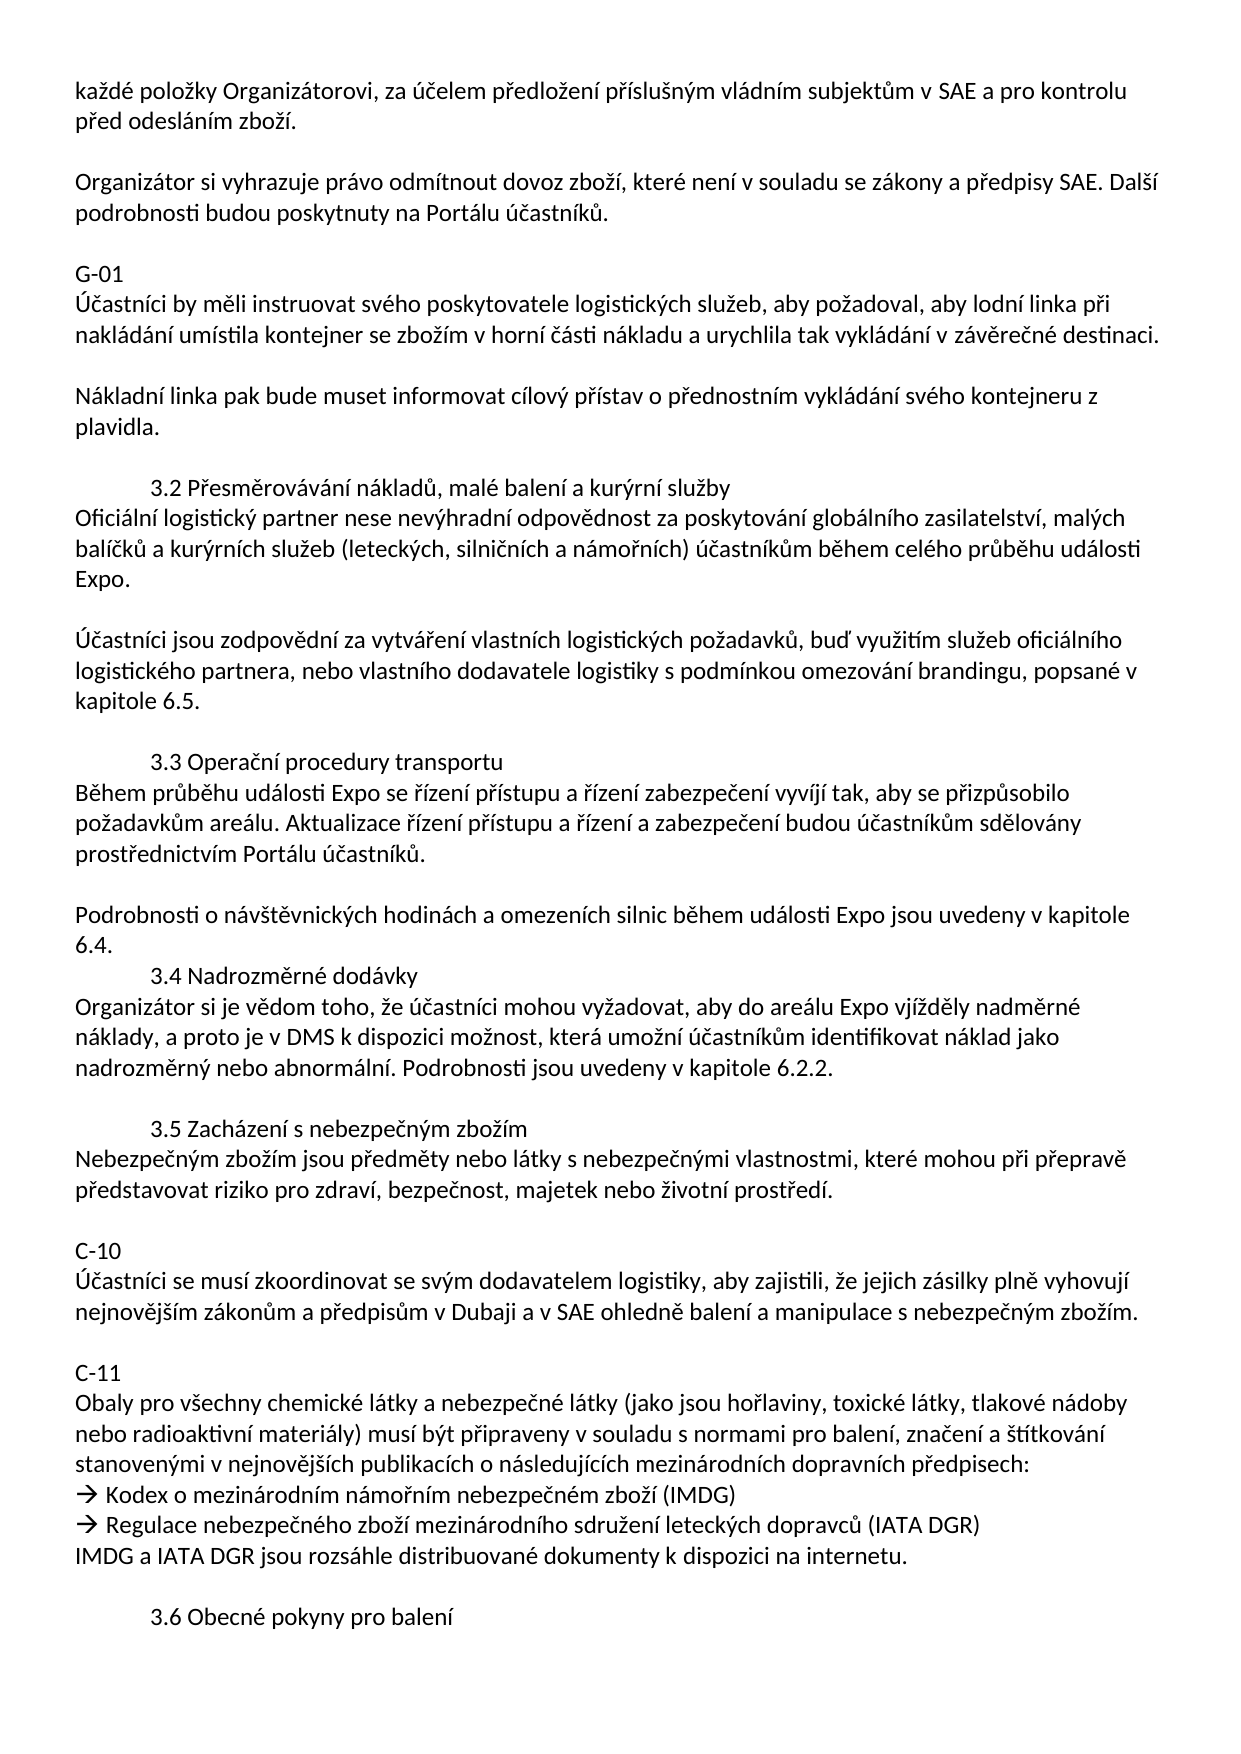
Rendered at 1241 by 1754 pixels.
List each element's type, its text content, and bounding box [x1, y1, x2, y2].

text Obaly pro všechny chemické látky a nebezpečné látky (jako jsou hořlaviny, toxické látky, tlakové nádoby nebo radioaktivní materiály) musí být připraveny v souladu s normami pro balení, značení a štítkování stanovenými v nejnovějších publikacích o následujících mezinárodních dopravních předpisech: [75, 1387, 1165, 1479]
text 3.5 Zacházení s nebezpečným zbožím [75, 1113, 1165, 1143]
text 3.3 Operační procedury transportu [75, 746, 1165, 777]
text Oficiální logistický partner nese nevýhradní odpovědnost za poskytování globálního zasilatelství, malých balíčků a kurýrních služeb (leteckých, silničních a námořních) účastníkům během celého průběhu události Expo. [75, 502, 1165, 594]
text 3.4 Nadrozměrné dodávky [75, 960, 1165, 991]
text Nebezpečným zbožím jsou předměty nebo látky s nebezpečnými vlastnostmi, které mohou při přepravě představovat riziko pro zdraví, bezpečnost, majetek nebo životní prostředí. [75, 1143, 1165, 1204]
text 3.2 Přesměrovávání nákladů, malé balení a kurýrní služby [75, 472, 1165, 502]
text Účastníci jsou zodpovědní za vytváření vlastních logistických požadavků, buď využitím služeb oficiálního logistického partnera, nebo vlastního dodavatele logistiky s podmínkou omezování brandingu, popsané v kapitole 6.5. [75, 624, 1165, 716]
text Nákladní linka pak bude muset informovat cílový přístav o přednostním vykládání svého kontejneru z plavidla. [75, 380, 1165, 441]
text Regulace nebezpečného zboží mezinárodního sdružení leteckých dopravců (IATA DGR) [75, 1509, 1165, 1540]
text Organizátor si vyhrazuje právo odmítnout dovoz zboží, které není v souladu se zákony a předpisy SAE. Další podrobnosti budou poskytnuty na Portálu účastníků. [75, 167, 1165, 228]
text IMDG a IATA DGR jsou rozsáhle distribuované dokumenty k dispozici na internetu. [75, 1540, 1165, 1571]
text Účastníci by měli instruovat svého poskytovatele logistických služeb, aby požadoval, aby lodní linka při nakládání umístila kontejner se zbožím v horní části nákladu a urychlila tak vykládání v závěrečné destinaci. [75, 289, 1165, 350]
text Během průběhu události Expo se řízení přístupu a řízení zabezpečení vyvíjí tak, aby se přizpůsobilo požadavkům areálu. Aktualizace řízení přístupu a řízení a zabezpečení budou účastníkům sdělovány prostřednictvím Portálu účastníků. [75, 777, 1165, 868]
text Podrobnosti o návštěvnických hodinách a omezeních silnic během události Expo jsou uvedeny v kapitole 6.4. [75, 899, 1165, 960]
text 3.6 Obecné pokyny pro balení [75, 1601, 1165, 1632]
text G-01 [75, 258, 1165, 289]
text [75, 75, 1165, 136]
text C-11 [75, 1357, 1165, 1387]
text Kodex o mezinárodním námořním nebezpečném zboží (IMDG) [75, 1479, 1165, 1509]
text Účastníci se musí zkoordinovat se svým dodavatelem logistiky, aby zajistili, že jejich zásilky plně vyhovují nejnovějším zákonům a předpisům v Dubaji a v SAE ohledně balení a manipulace s nebezpečným zbožím. [75, 1265, 1165, 1326]
text Organizátor si je vědom toho, že účastníci mohou vyžadovat, aby do areálu Expo vjížděly nadměrné náklady, a proto je v DMS k dispozici možnost, která umožní účastníkům identifikovat náklad jako nadrozměrný nebo abnormální. Podrobnosti jsou uvedeny v kapitole 6.2.2. [75, 991, 1165, 1082]
text C-10 [75, 1235, 1165, 1265]
